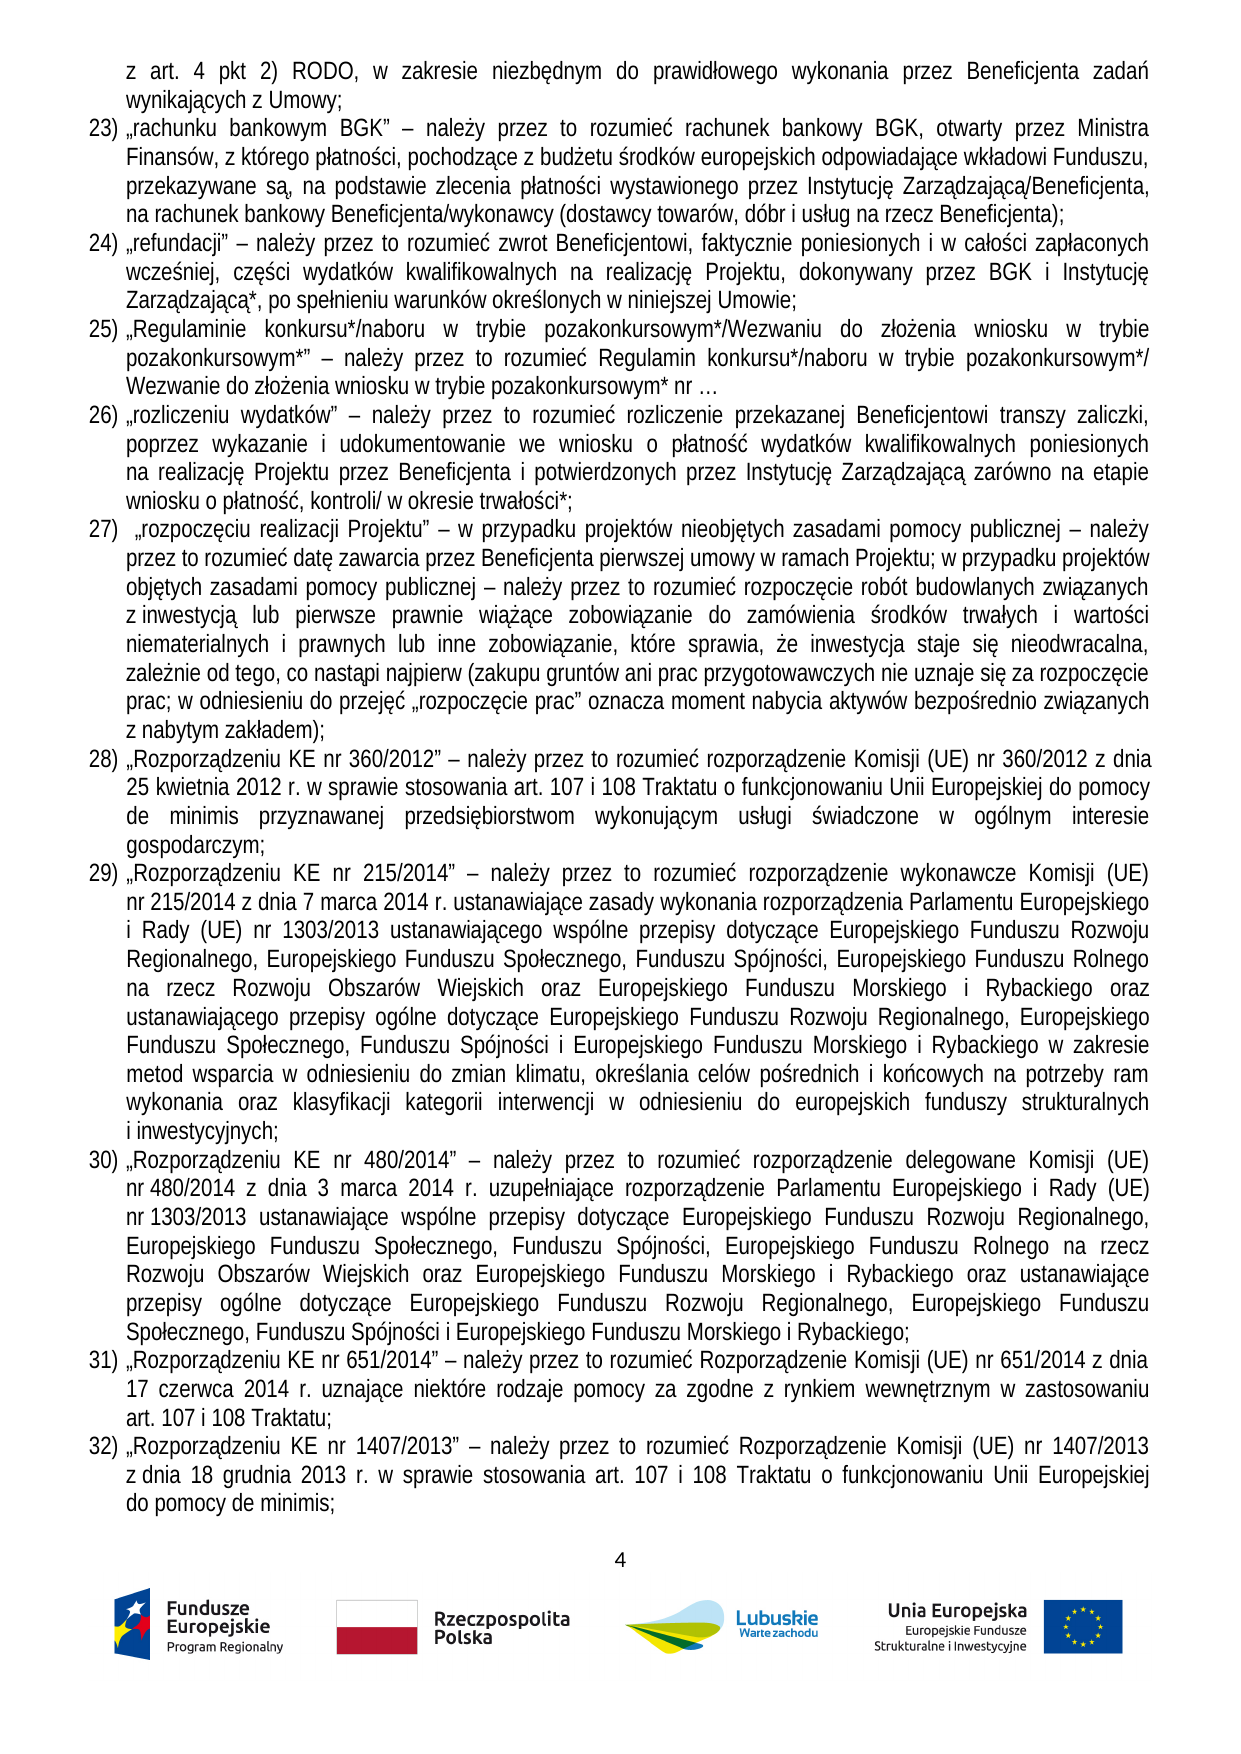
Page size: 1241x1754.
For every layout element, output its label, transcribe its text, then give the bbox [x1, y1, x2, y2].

list „Regulaminie konkursu*/naboru w trybie pozakonkursowym*/Wezwaniu do złożenia wniosku w trybie pozakonkursowym*” – należy przez to rozumieć Regulamin konkursu*/naboru w trybie pozakonkursowym*/ Wezwanie do złożenia wniosku w trybie pozakonkursowym* nr … [89, 314, 1152, 400]
list „Rozporządzeniu KE nr 480/2014” – należy przez to rozumieć rozporządzenie delegowane Komisji (UE) nr 480/2014 z dnia 3 marca 2014 r. uzupełniające rozporządzenie Parlamentu Europejskiego i Rady (UE) nr 1303/2013 ustanawiające wspólne przepisy dotyczące Europejskiego Funduszu Rozwoju Regionalnego, Europejskiego Funduszu Społecznego, Funduszu Spójności, Europejskiego Funduszu Rolnego na rzecz Rozwoju Obszarów Wiejskich oraz Europejskiego Funduszu Morskiego i Rybackiego oraz ustanawiające przepisy ogólne dotyczące Europejskiego Funduszu Rozwoju Regionalnego, Europejskiego Funduszu Społecznego, Funduszu Spójności i Europejskiego Funduszu Morskiego i Rybackiego; [89, 1145, 1152, 1345]
list „refundacji” – należy przez to rozumieć zwrot Beneficjentowi, faktycznie poniesionych i w całości zapłaconych wcześniej, części wydatków kwalifikowalnych na realizację Projektu, dokonywany przez BGK i Instytucję Zarządzającą*, po spełnieniu warunków określonych w niniejszej Umowie; [89, 228, 1152, 314]
picture [88, 1572, 1152, 1681]
list „Rozporządzeniu KE nr 360/2012” – należy przez to rozumieć rozporządzenie Komisji (UE) nr 360/2012 z dnia 25 kwietnia 2012 r. w sprawie stosowania art. 107 i 108 Traktatu o funkcjonowaniu Unii Europejskiej do pomocy de minimis przyznawanej przedsiębiorstwom wykonującym usługi świadczone w ogólnym interesie gospodarczym; [89, 744, 1152, 858]
list „rozpoczęciu realizacji Projektu” – w przypadku projektów nieobjętych zasadami pomocy publicznej – należy przez to rozumieć datę zawarcia przez Beneficjenta pierwszej umowy w ramach Projektu; w przypadku projektów objętych zasadami pomocy publicznej – należy przez to rozumieć rozpoczęcie robót budowlanych związanych z inwestycją lub pierwsze prawnie wiążące zobowiązanie do zamówienia środków trwałych i wartości niematerialnych i prawnych lub inne zobowiązanie, które sprawia, że inwestycja staje się nieodwracalna, zależnie od tego, co nastąpi najpierw (zakupu gruntów ani prac przygotowawczych nie uznaje się za rozpoczęcie prac; w odniesieniu do przejęć „rozpoczęcie prac” oznacza moment nabycia aktywów bezpośrednio związanych z nabytym zakładem); [89, 514, 1152, 744]
list „Rozporządzeniu KE nr 1407/2013” – należy przez to rozumieć Rozporządzenie Komisji (UE) nr 1407/2013 z dnia 18 grudnia 2013 r. w sprawie stosowania art. 107 i 108 Traktatu o funkcjonowaniu Unii Europejskiej do pomocy de minimis; [89, 1431, 1152, 1517]
list „rachunku bankowym BGK” – należy przez to rozumieć rachunek bankowy BGK, otwarty przez Ministra Finansów, z którego płatności, pochodzące z budżetu środków europejskich odpowiadające wkładowi Funduszu, przekazywane są, na podstawie zlecenia płatności wystawionego przez Instytucję Zarządzającą/Beneficjenta, na rachunek bankowy Beneficjenta/wykonawcy (dostawcy towarów, dóbr i usług na rzecz Beneficjenta); [89, 113, 1152, 228]
list „Rozporządzeniu KE nr 651/2014” – należy przez to rozumieć Rozporządzenie Komisji (UE) nr 651/2014 z dnia 17 czerwca 2014 r. uznające niektóre rodzaje pomocy za zgodne z rynkiem wewnętrznym w zastosowaniu art. 107 i 108 Traktatu; [89, 1345, 1152, 1431]
list „rozliczeniu wydatków” – należy przez to rozumieć rozliczenie przekazanej Beneficjentowi transzy zaliczki, poprzez wykazanie i udokumentowanie we wniosku o płatność wydatków kwalifikowalnych poniesionych na realizację Projektu przez Beneficjenta i potwierdzonych przez Instytucję Zarządzającą zarówno na etapie wniosku o płatność, kontroli/ w okresie trwałości*; [89, 400, 1152, 514]
list „Rozporządzeniu KE nr 215/2014” – należy przez to rozumieć rozporządzenie wykonawcze Komisji (UE) nr 215/2014 z dnia 7 marca 2014 r. ustanawiające zasady wykonania rozporządzenia Parlamentu Europejskiego i Rady (UE) nr 1303/2013 ustanawiającego wspólne przepisy dotyczące Europejskiego Funduszu Rozwoju Regionalnego, Europejskiego Funduszu Społecznego, Funduszu Spójności, Europejskiego Funduszu Rolnego na rzecz Rozwoju Obszarów Wiejskich oraz Europejskiego Funduszu Morskiego i Rybackiego oraz ustanawiającego przepisy ogólne dotyczące Europejskiego Funduszu Rozwoju Regionalnego, Europejskiego Funduszu Społecznego, Funduszu Spójności i Europejskiego Funduszu Morskiego i Rybackiego w zakresie metod wsparcia w odniesieniu do zmian klimatu, określania celów pośrednich i końcowych na potrzeby ram wykonania oraz klasyfikacji kategorii interwencji w odniesieniu do europejskich funduszy strukturalnych i inwestycyjnych; [89, 858, 1152, 1145]
